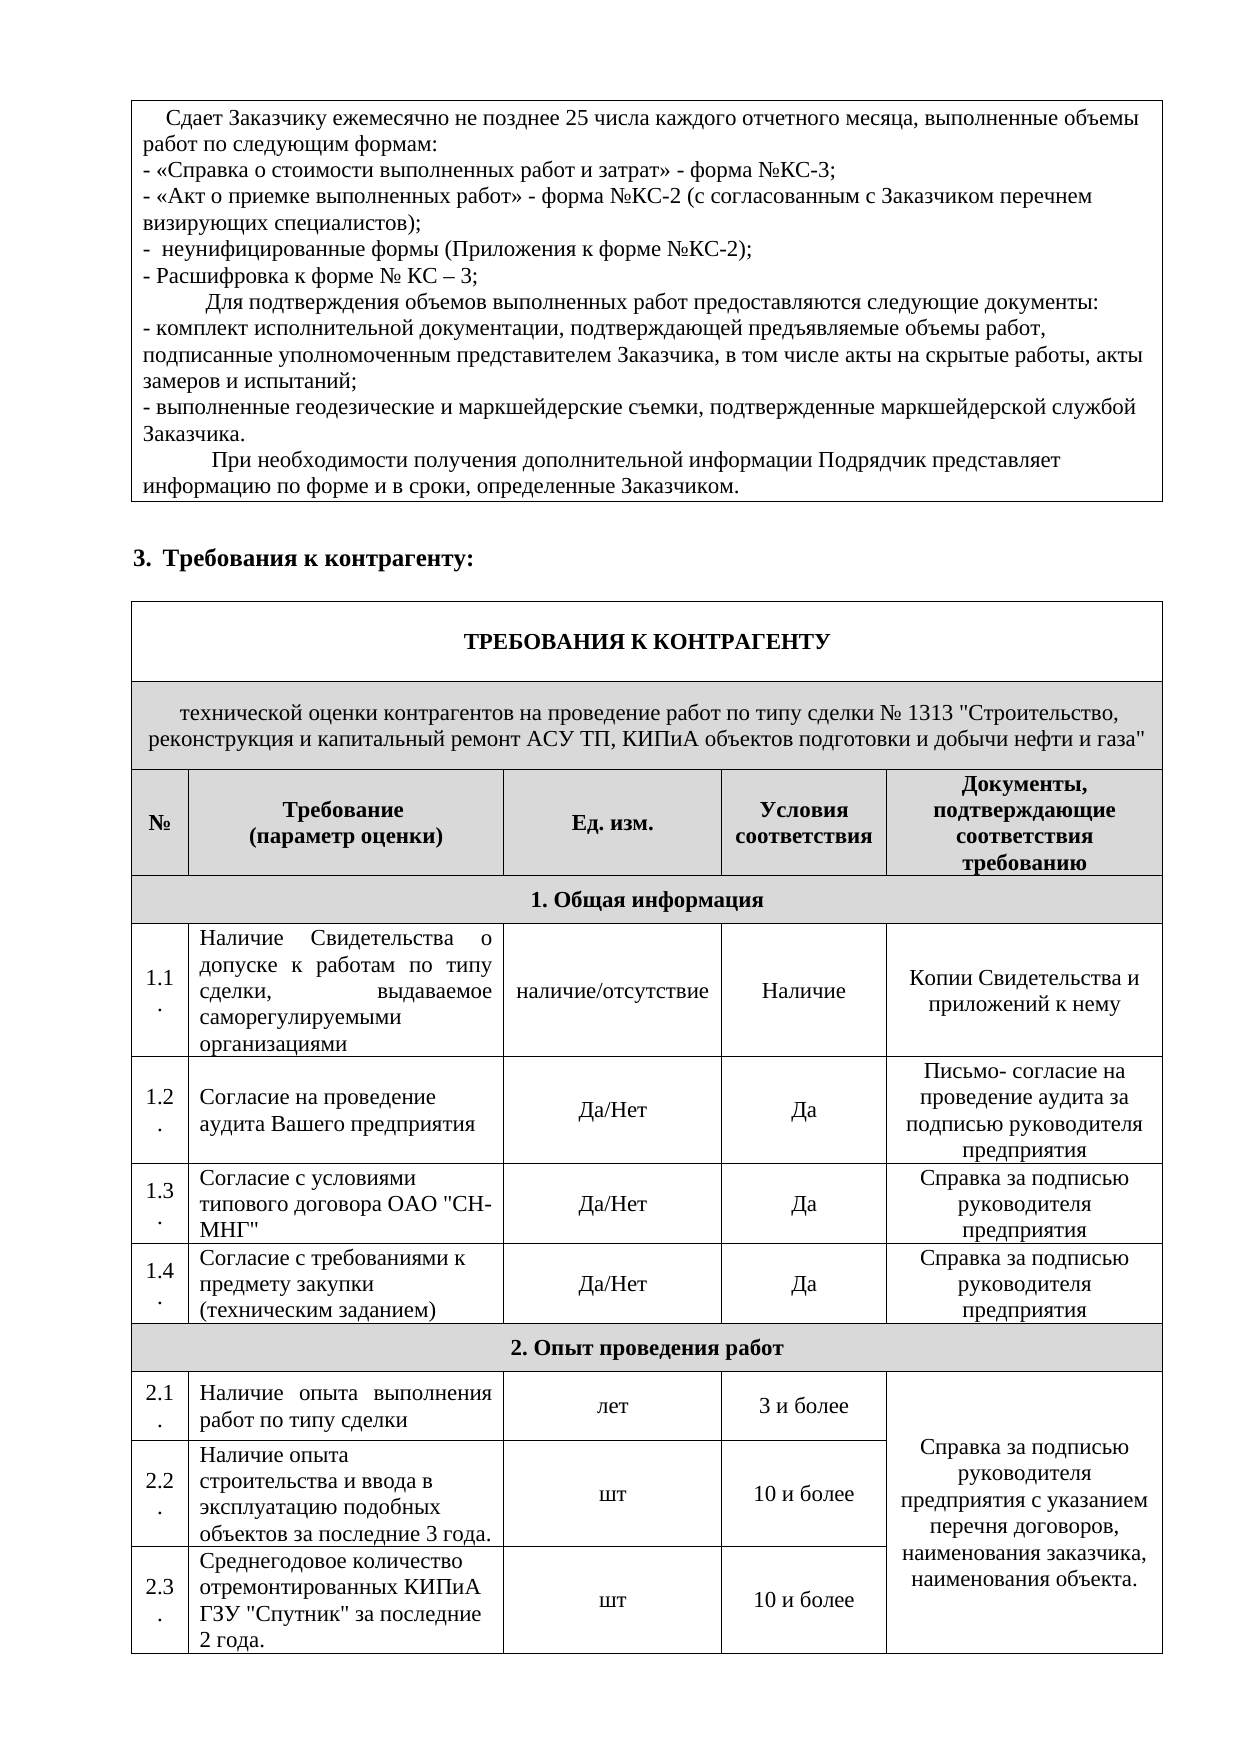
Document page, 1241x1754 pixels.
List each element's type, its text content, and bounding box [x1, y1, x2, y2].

table_cell Да/Нет [504, 1244, 721, 1323]
table_cell 1.3. [132, 1164, 188, 1243]
table_cell Наличие Свидетельства о допуске к работам по типу сделки, выдаваемое саморегулируемыми организациями [189, 924, 503, 1056]
table_cell 2.3. [132, 1547, 188, 1652]
table_cell Наличие [722, 924, 886, 1056]
table_cell 1.2. [132, 1057, 188, 1162]
table_cell Да/Нет [504, 1164, 721, 1243]
table_cell № [132, 770, 188, 875]
table_cell 1.1. [132, 924, 188, 1056]
table_cell Справка за подписью руководителя предприятия [887, 1164, 1162, 1243]
table_cell Требование (параметр оценки) [189, 770, 503, 875]
table_cell Да/Нет [504, 1057, 721, 1162]
list Требования к контрагенту: [133, 543, 1152, 572]
table_cell Да [722, 1164, 886, 1243]
table_cell наличие/отсутствие [504, 924, 721, 1056]
table_cell Согласие с условиями типового договора ОАО "СН-МНГ" [189, 1164, 503, 1243]
table_cell Ед. изм. [504, 770, 721, 875]
table_cell технической оценки контрагентов на проведение работ по типу сделки № 1313 "Строительство, реконструкция и капитальный ремонт АСУ ТП, КИПиА объектов подготовки и добычи нефти и газа" [132, 682, 1162, 769]
table_cell Письмо- согласие на проведение аудита за подписью руководителя предприятия [887, 1057, 1162, 1162]
table_cell Документы, подтверждающие соответствия требованию [887, 770, 1162, 875]
table_cell Да [722, 1244, 886, 1323]
table_cell Справка за подписью руководителя предприятия с указанием перечня договоров, наименования заказчика, наименования объекта. [887, 1372, 1162, 1652]
table_cell Согласие на проведение аудита Вашего предприятия [189, 1057, 503, 1162]
table_cell Копии Свидетельства и приложений к нему [887, 924, 1162, 1056]
table_cell 2. Опыт проведения работ [132, 1324, 1162, 1371]
table_header ТРЕБОВАНИЯ К КОНТРАГЕНТУ [132, 602, 1162, 681]
table_cell 2.1. [132, 1372, 188, 1439]
table_cell шт [504, 1547, 721, 1652]
table_cell Сдает Заказчику ежемесячно не позднее 25 числа каждого отчетного месяца, выполненные объемы работ по следующим формам: - «Справка о стоимости выполненных работ и затрат» - форма №КС-3; - «Акт о приемке выполненных работ» - форма №КС-2 (с согласованным с Заказчиком перечнем визирующих специалистов); - неунифицированные формы (Приложения к форме №КС-2); - Расшифровка к форме № КС – 3; Для подтверждения объемов выполненных работ предоставляются следующие документы: - комплект исполнительной документации, подтверждающей предъявляемые объемы работ, подписанные уполномоченным представителем Заказчика, в том числе акты на скрытые работы, акты замеров и испытаний; - выполненные геодезические и маркшейдерские съемки, подтвержденные маркшейдерской службой Заказчика. При необходимости получения дополнительной информации Подрядчик представляет информацию по форме и в сроки, определенные Заказчиком. [132, 101, 1162, 501]
table_cell 10 и более [722, 1441, 886, 1546]
table_cell Наличие опыта строительства и ввода в эксплуатацию подобных объектов за последние 3 года. [189, 1441, 503, 1546]
table_cell Да [722, 1057, 886, 1162]
table_cell Условия соответствия [722, 770, 886, 875]
table_cell Согласие с требованиями к предмету закупки (техническим заданием) [189, 1244, 503, 1323]
table_cell 3 и более [722, 1372, 886, 1439]
table_cell лет [504, 1372, 721, 1439]
table_cell 2.2. [132, 1441, 188, 1546]
table_cell шт [504, 1441, 721, 1546]
table_cell Среднегодовое количество отремонтированных КИПиА ГЗУ "Спутник" за последние 2 года. [189, 1547, 503, 1652]
table_cell Справка за подписью руководителя предприятия [887, 1244, 1162, 1323]
table_cell 10 и более [722, 1547, 886, 1652]
table_cell 1. Общая информация [132, 876, 1162, 923]
table_cell 1.4. [132, 1244, 188, 1323]
table_cell Наличие опыта выполнения работ по типу сделки [189, 1372, 503, 1439]
